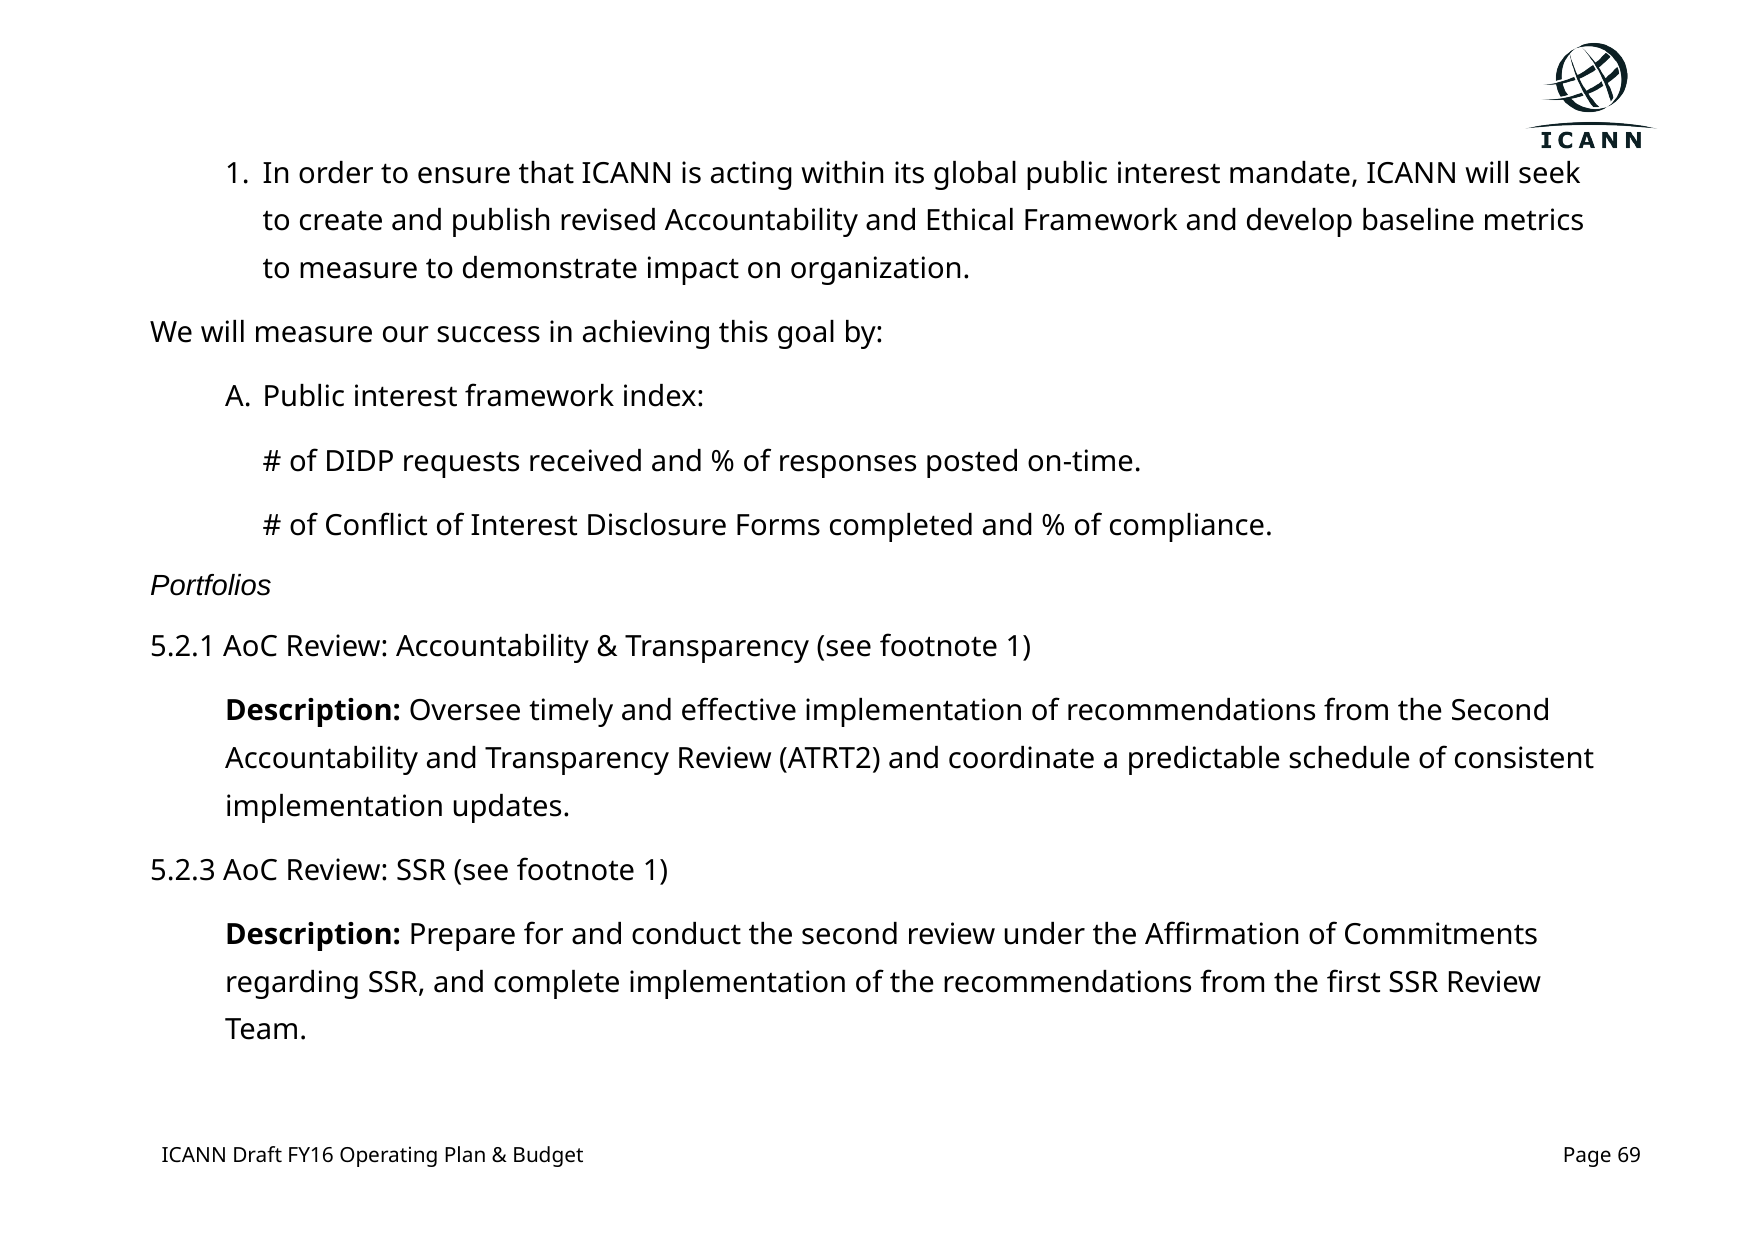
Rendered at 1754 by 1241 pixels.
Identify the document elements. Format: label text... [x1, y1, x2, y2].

text 5.2.1 AoC Review: Accountability & Transparency (see footnote 1) [150, 625, 1604, 665]
picture [1518, 39, 1664, 152]
text # of DIDP requests received and % of responses posted on-time. [262, 440, 1604, 479]
list Public interest framework index: [225, 376, 1604, 415]
text Description: Oversee timely and effective implementation of recommendations from the Second Accountability and Transparency Review (ATRT2) and coordinate a predictable schedule of consistent implementation updates. [225, 689, 1604, 824]
list In order to ensure that ICANN is acting within its global public interest mandate, ICANN will seek to create and publish revised Accountability and Ethical Framework and develop baseline metrics to measure to demonstrate impact on organization. [225, 152, 1604, 287]
text We will measure our success in achieving this goal by: [150, 311, 1604, 351]
text Portfolios [150, 568, 1604, 602]
text 5.2.3 AoC Review: SSR (see footnote 1) [150, 849, 1604, 889]
text Description: Prepare for and conduct the second review under the Affirmation of Commitments regarding SSR, and complete implementation of the recommendations from the first SSR Review Team. [225, 913, 1604, 1048]
text # of Conflict of Interest Disclosure Forms completed and % of compliance. [262, 504, 1604, 544]
